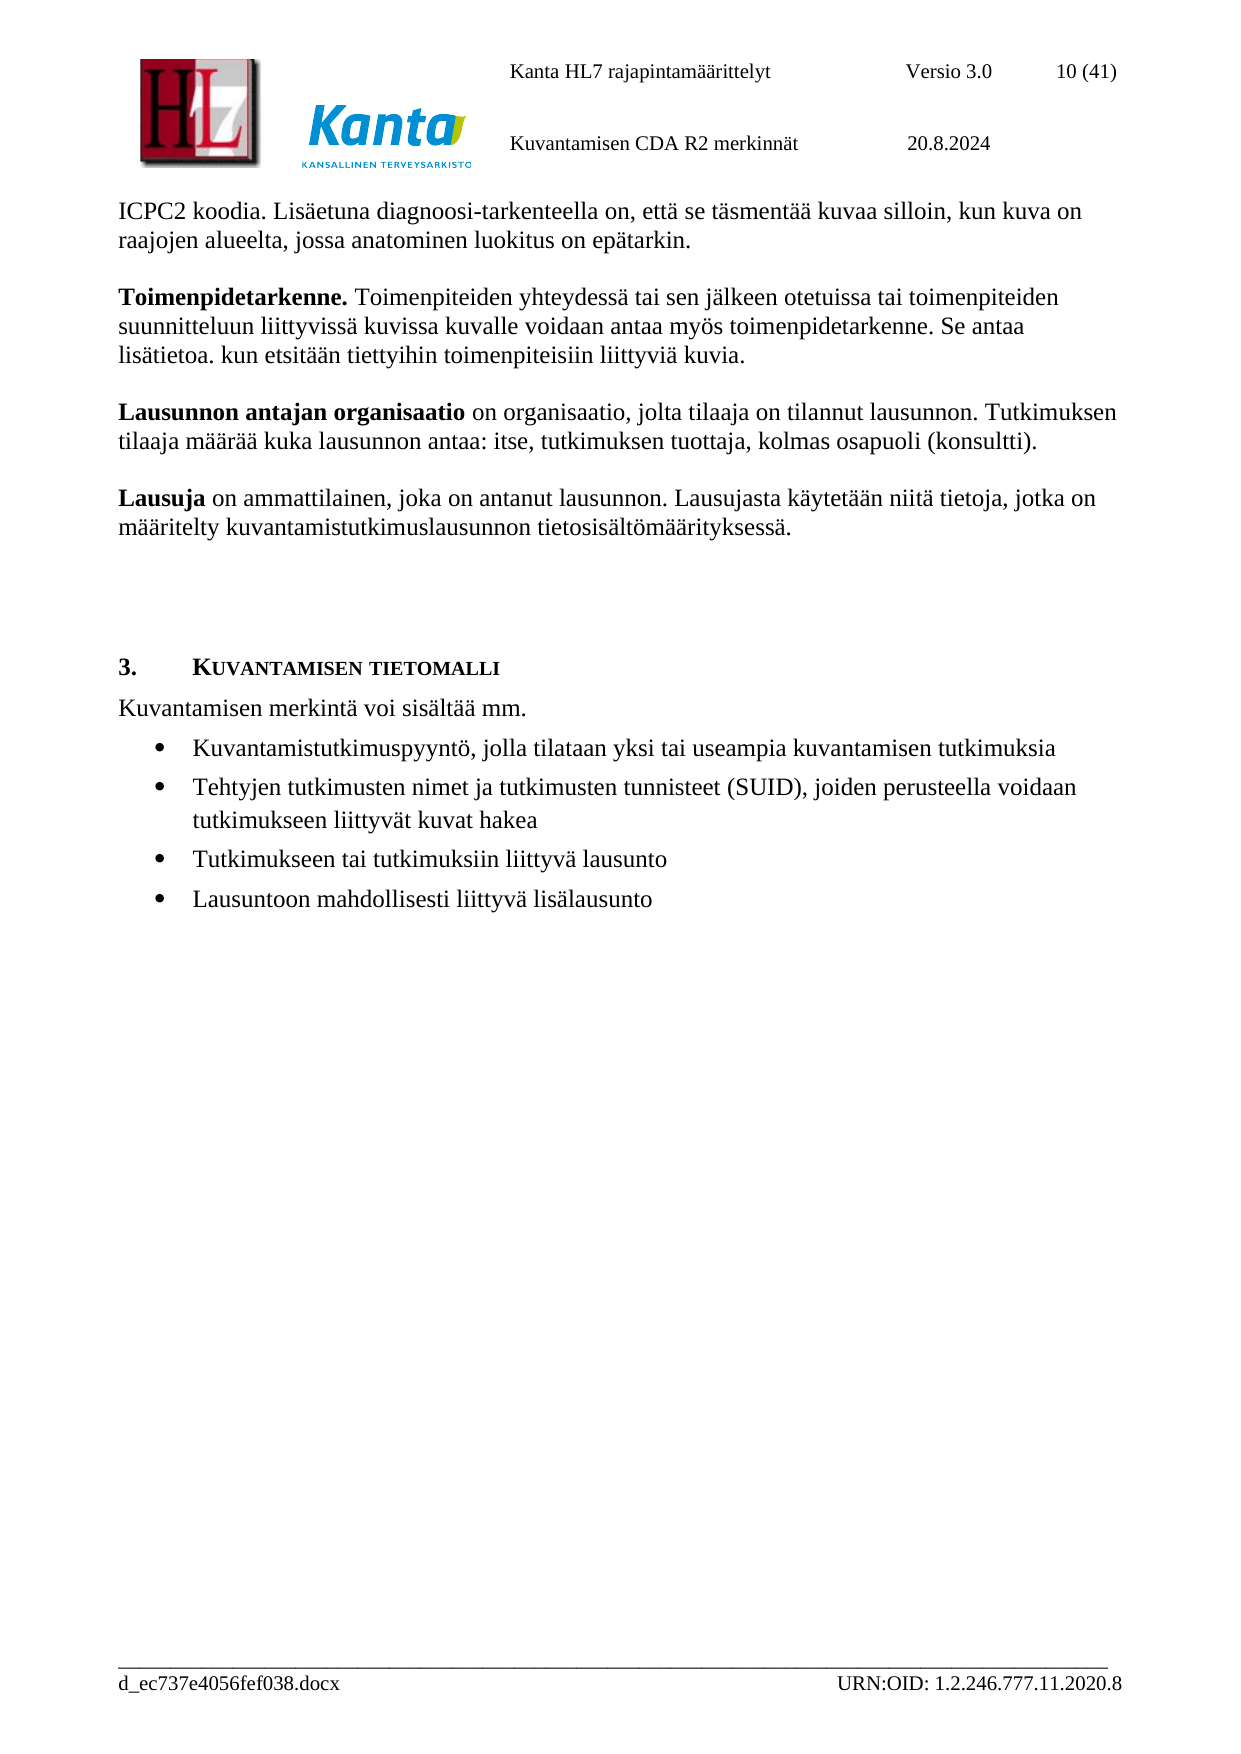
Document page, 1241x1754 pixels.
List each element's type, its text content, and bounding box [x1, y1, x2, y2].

text Lausuja on ammattilainen, joka on antanut lausunnon. Lausujasta käytetään niitä tietoja, jotka on määritelty kuvantamistutkimuslausunnon tietosisältömäärityksessä. [118, 483, 1122, 541]
picture [140, 59, 262, 168]
text Toimenpidetarkenne. Toimenpiteiden yhteydessä tai sen jälkeen otetuissa tai toimenpiteiden suunnitteluun liittyvissä kuvissa kuvalle voidaan antaa myös toimenpidetarkenne. Se antaa lisätietoa. kun etsitään tiettyihin toimenpiteisiin liittyviä kuvia. [118, 282, 1122, 368]
subtitle Kuvantamisen tietomalli [118, 652, 1122, 681]
list Kuvantamistutkimuspyyntö, jolla tilataan yksi tai useampia kuvantamisen tutkimuksia [155, 733, 1122, 762]
picture [302, 105, 472, 168]
list Lausuntoon mahdollisesti liittyvä lisälausunto [155, 884, 1122, 912]
text Kuvantamisen merkintä voi sisältää mm. [118, 693, 1122, 722]
picture [323, 105, 335, 119]
list Tutkimukseen tai tutkimuksiin liittyvä lausunto [155, 844, 1122, 873]
list Tehtyjen tutkimusten nimet ja tutkimusten tunnisteet (SUID), joiden perusteella voidaan tutkimukseen liittyvät kuvat hakea [155, 772, 1122, 834]
text Lausunnon antajan organisaatio on organisaatio, jolta tilaaja on tilannut lausunnon. Tutkimuksen tilaaja määrää kuka lausunnon antaa: itse, tutkimuksen tuottaja, kolmas osapuoli (konsultti). [118, 397, 1122, 455]
